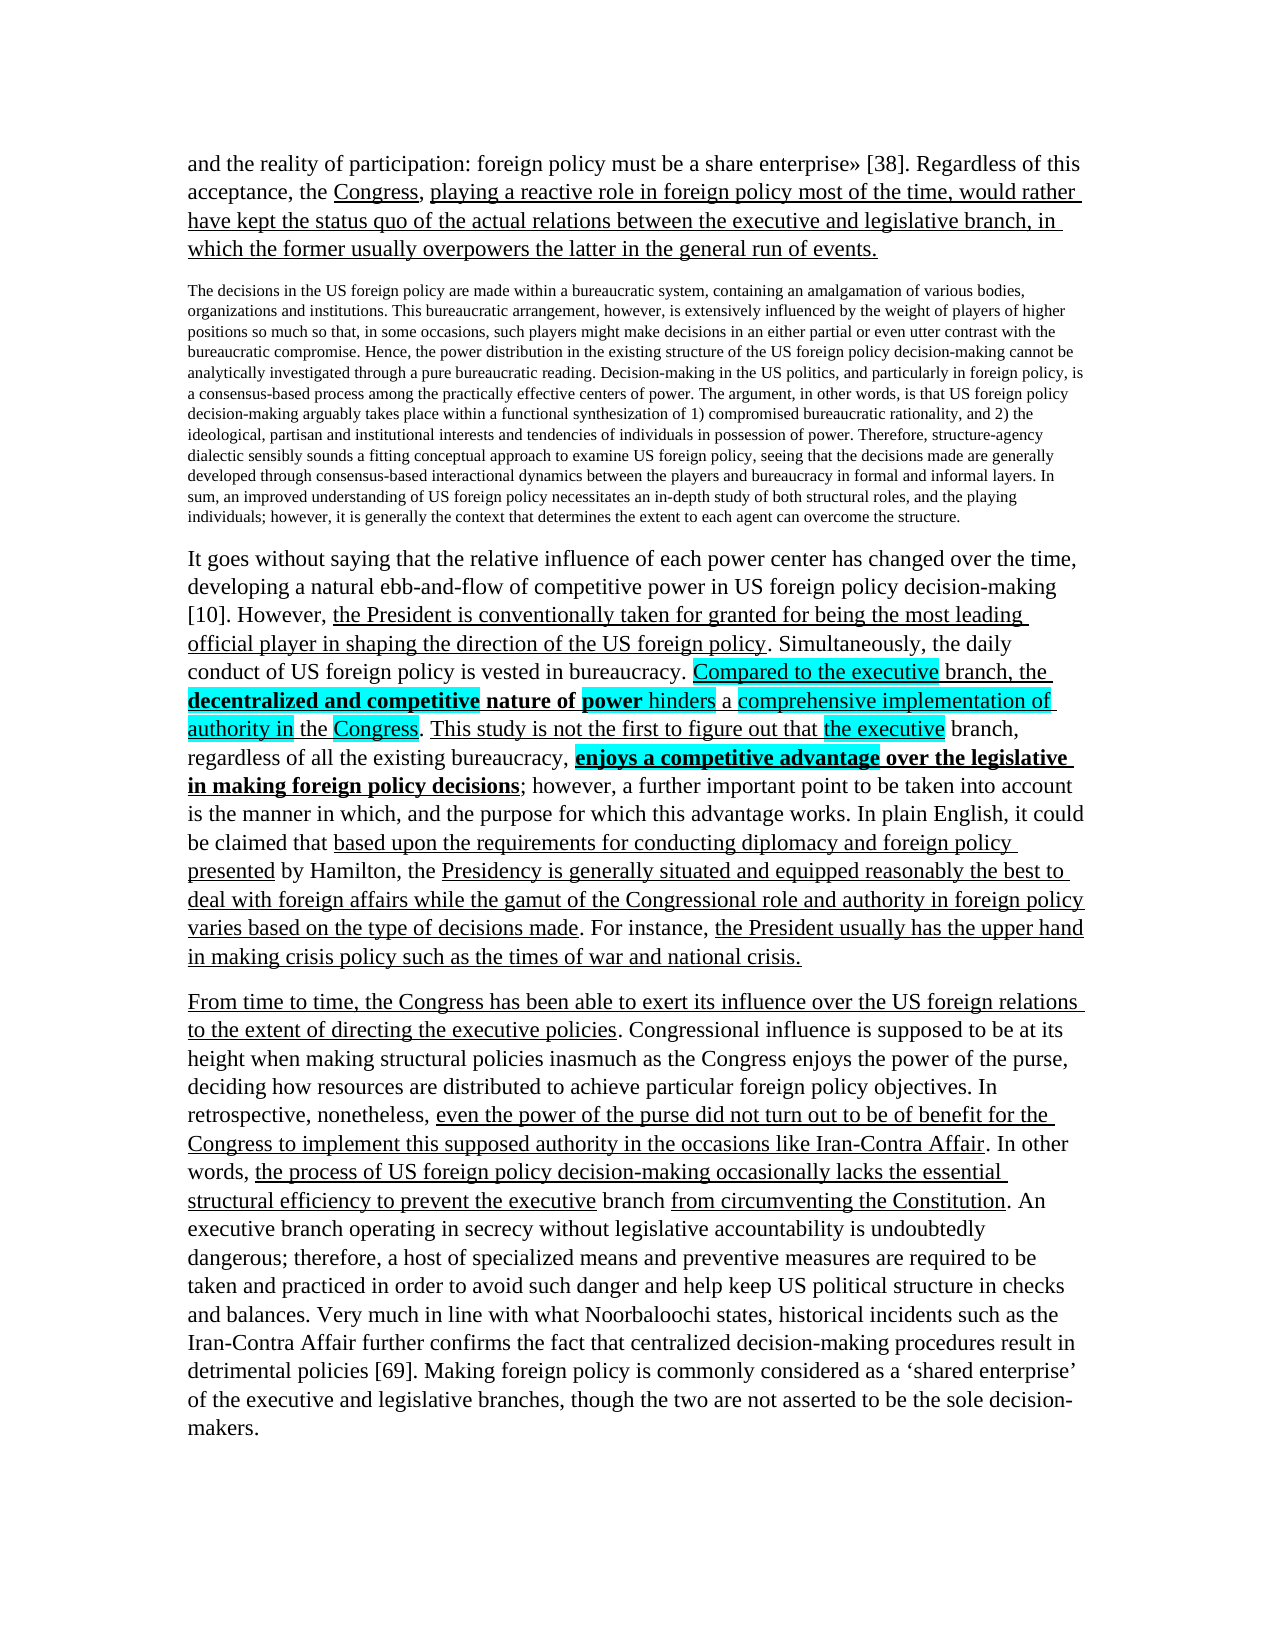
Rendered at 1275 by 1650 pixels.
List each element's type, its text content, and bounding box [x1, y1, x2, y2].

text The decisions in the US foreign policy are made within a bureaucratic system, containing an amalgamation of various bodies, organizations and institutions. This bureaucratic arrangement, however, is extensively influenced by the weight of players of higher positions so much so that, in some occasions, such players might make decisions in an either partial or even utter contrast with the bureaucratic compromise. Hence, the power distribution in the existing structure of the US foreign policy decision-making cannot be analytically investigated through a pure bureaucratic reading. Decision-making in the US politics, and particularly in foreign policy, is a consensus-based process among the practically effective centers of power. The argument, in other words, is that US foreign policy decision-making arguably takes place within a functional synthesization of 1) compromised bureaucratic rationality, and 2) the ideological, partisan and institutional interests and tendencies of individuals in possession of power. Therefore, structure-agency dialectic sensibly sounds a fitting conceptual approach to examine US foreign policy, seeing that the decisions made are generally developed through consensus-based interactional dynamics between the players and bureaucracy in formal and informal layers. In sum, an improved understanding of US foreign policy necessitates an in-depth study of both structural roles, and the playing individuals; however, it is generally the context that determines the extent to each agent can overcome the structure. [187, 280, 1087, 526]
text From time to time, the Congress has been able to exert its influence over the US foreign relations to the extent of directing the executive policies. Congressional influence is supposed to be at its height when making structural policies inasmuch as the Congress enjoys the power of the purse, deciding how resources are distributed to achieve particular foreign policy objectives. In retrospective, nonetheless, even the power of the purse did not turn out to be of benefit for the Congress to implement this supposed authority in the occasions like Iran-Contra Affair. In other words, the process of US foreign policy decision-making occasionally lacks the essential structural efficiency to prevent the executive branch from circumventing the Constitution. An executive branch operating in secrecy without legislative accountability is undoubtedly dangerous; therefore, a host of specialized means and preventive measures are required to be taken and practiced in order to avoid such danger and help keep US political structure in checks and balances. Very much in line with what Noorbaloochi states, historical incidents such as the Iran-Contra Affair further confirms the fact that centralized decision-making procedures result in detrimental policies [69]. Making foreign policy is commonly considered as a ‘shared enterprise’ of the executive and legislative branches, though the two are not asserted to be the sole decision-makers. [187, 988, 1087, 1441]
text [187, 150, 1087, 262]
text It goes without saying that the relative influence of each power center has changed over the time, developing a natural ebb-and-flow of competitive power in US foreign policy decision-making [10]. However, the President is conventionally taken for granted for being the most leading official player in shaping the direction of the US foreign policy. Simultaneously, the daily conduct of US foreign policy is vested in bureaucracy. Compared to the executive branch, the decentralized and competitive nature of power hinders a comprehensive implementation of authority in the Congress. This study is not the first to figure out that the executive branch, regardless of all the existing bureaucracy, enjoys a competitive advantage over the legislative in making foreign policy decisions; however, a further important point to be taken into account is the manner in which, and the purpose for which this advantage works. In plain English, it could be claimed that based upon the requirements for conducting diplomacy and foreign policy presented by Hamilton, the Presidency is generally situated and equipped reasonably the best to deal with foreign affairs while the gamut of the Congressional role and authority in foreign policy varies based on the type of decisions made. For instance, the President usually has the upper hand in making crisis policy such as the times of war and national crisis. [187, 544, 1087, 969]
